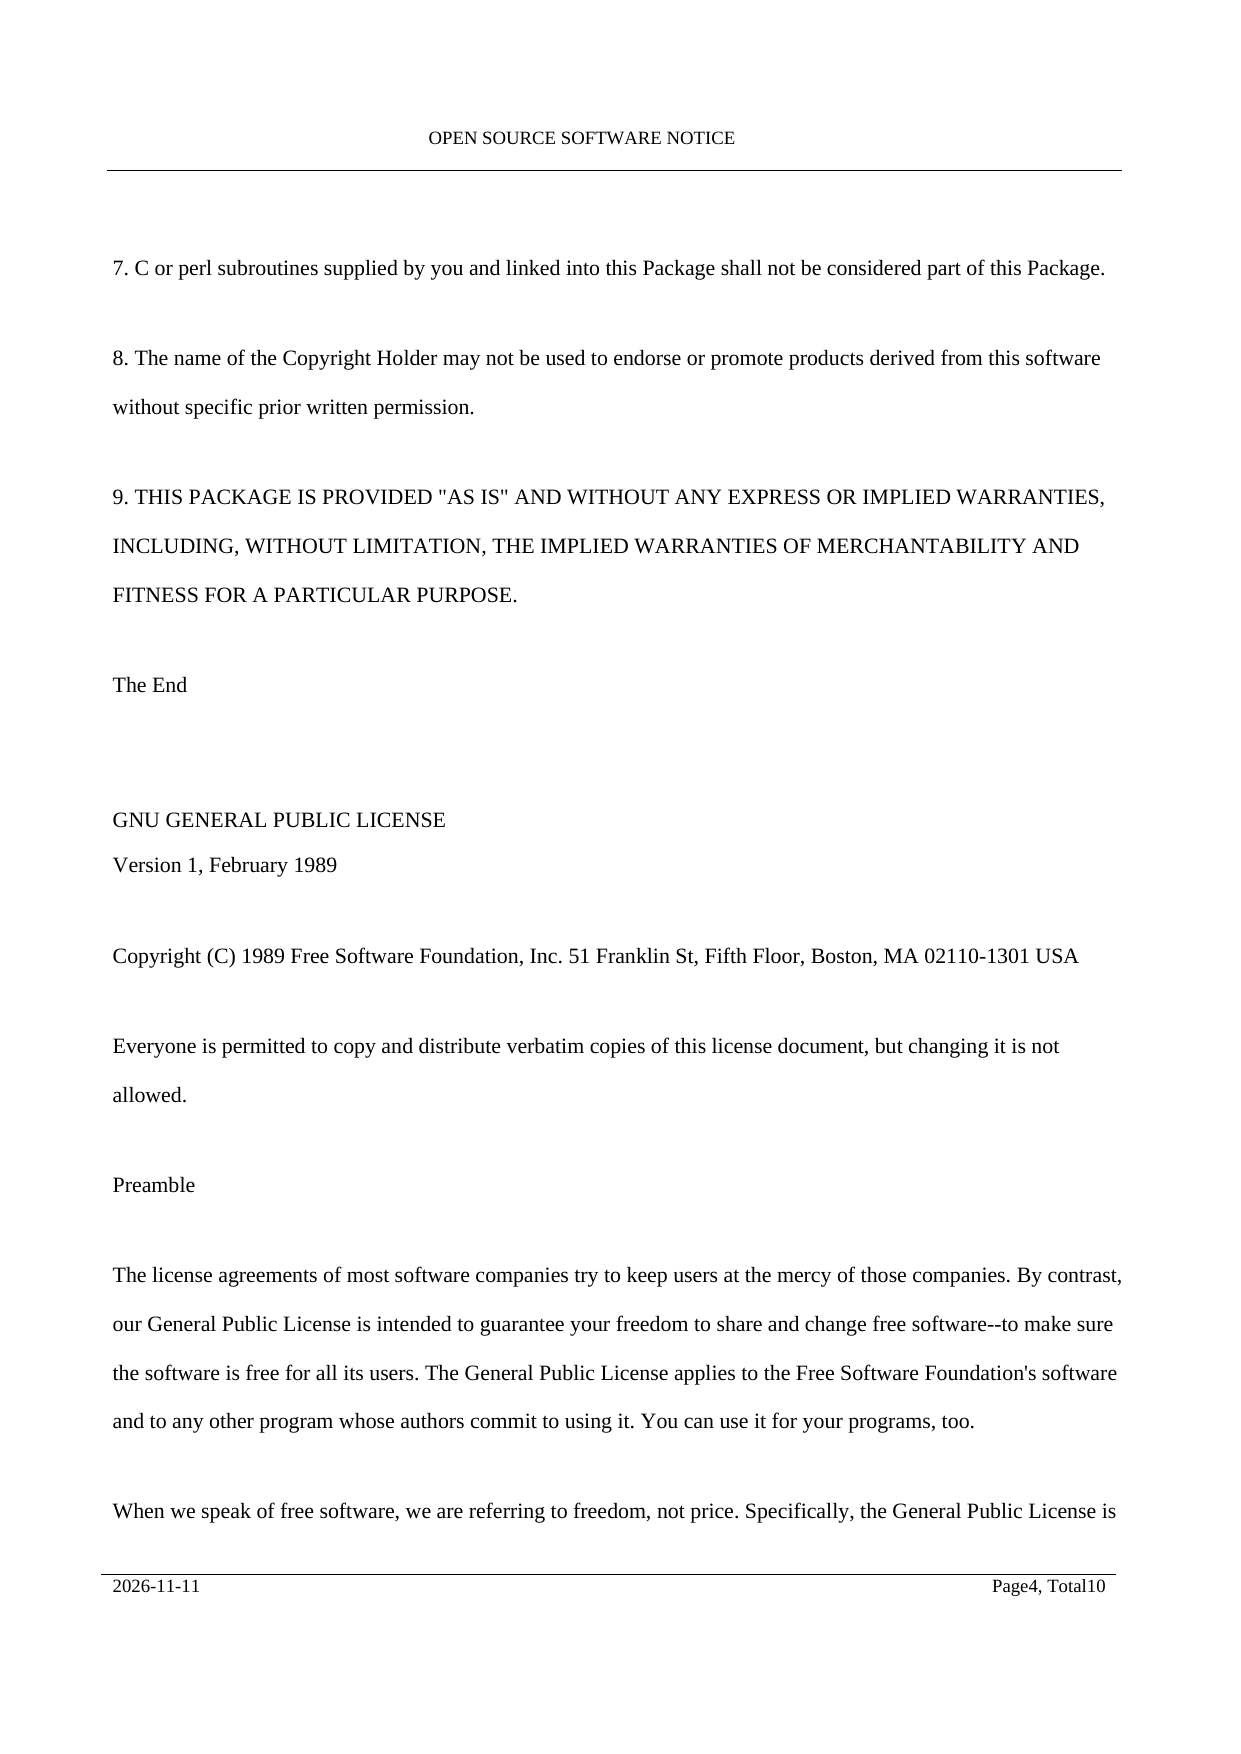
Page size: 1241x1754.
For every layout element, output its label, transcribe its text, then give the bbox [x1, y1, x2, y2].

text GNU GENERAL PUBLIC LICENSE [112, 804, 1128, 836]
text 7. C or perl subroutines supplied by you and linked into this Package shall not be considered part of this Package. [112, 251, 1128, 284]
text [112, 1495, 1128, 1527]
text Everyone is permitted to copy and distribute verbatim copies of this license document, but changing it is not allowed. [112, 1029, 1128, 1110]
text 9. THIS PACKAGE IS PROVIDED "AS IS" AND WITHOUT ANY EXPRESS OR IMPLIED WARRANTIES, INCLUDING, WITHOUT LIMITATION, THE IMPLIED WARRANTIES OF MERCHANTABILITY AND FITNESS FOR A PARTICULAR PURPOSE. [112, 481, 1128, 611]
text The End [112, 668, 1128, 701]
text Copyright (C) 1989 Free Software Foundation, Inc. 51 Franklin St, Fifth Floor, Boston, MA 02110-1301 USA [112, 939, 1128, 971]
text Version 1, February 1989 [112, 849, 1128, 881]
text 8. The name of the Copyright Holder may not be used to endorse or promote products derived from this software without specific prior written permission. [112, 342, 1128, 423]
text Preamble [112, 1168, 1128, 1201]
text The license agreements of most software companies try to keep users at the mercy of those companies. By contrast, our General Public License is intended to guarantee your freedom to share and change free software--to make sure the software is free for all its users. The General Public License applies to the Free Software Foundation's software and to any other program whose authors commit to using it. You can use it for your programs, too. [112, 1258, 1128, 1437]
